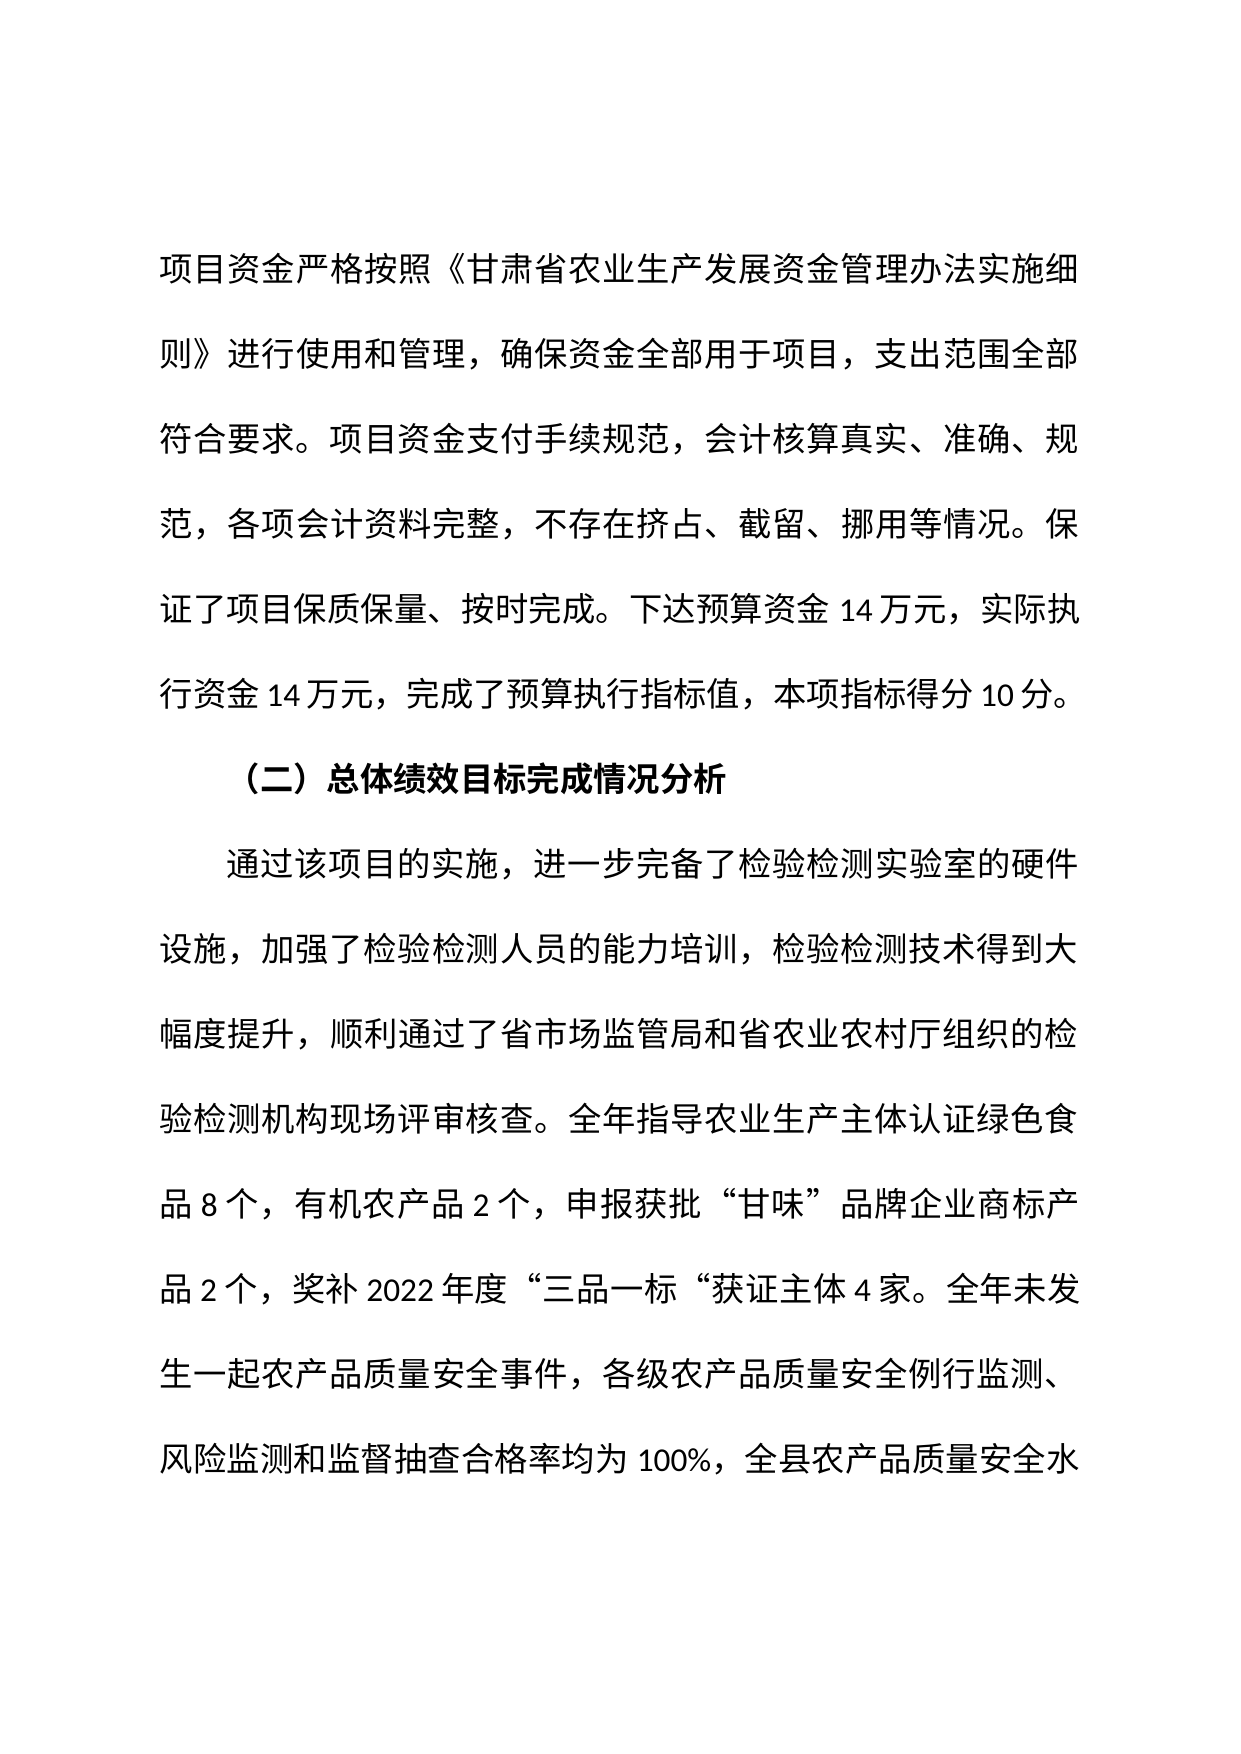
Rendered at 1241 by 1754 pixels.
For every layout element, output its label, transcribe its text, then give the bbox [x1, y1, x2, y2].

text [159, 819, 1081, 1499]
text （二）总体绩效目标完成情况分析 [159, 734, 1081, 819]
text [159, 224, 1081, 734]
